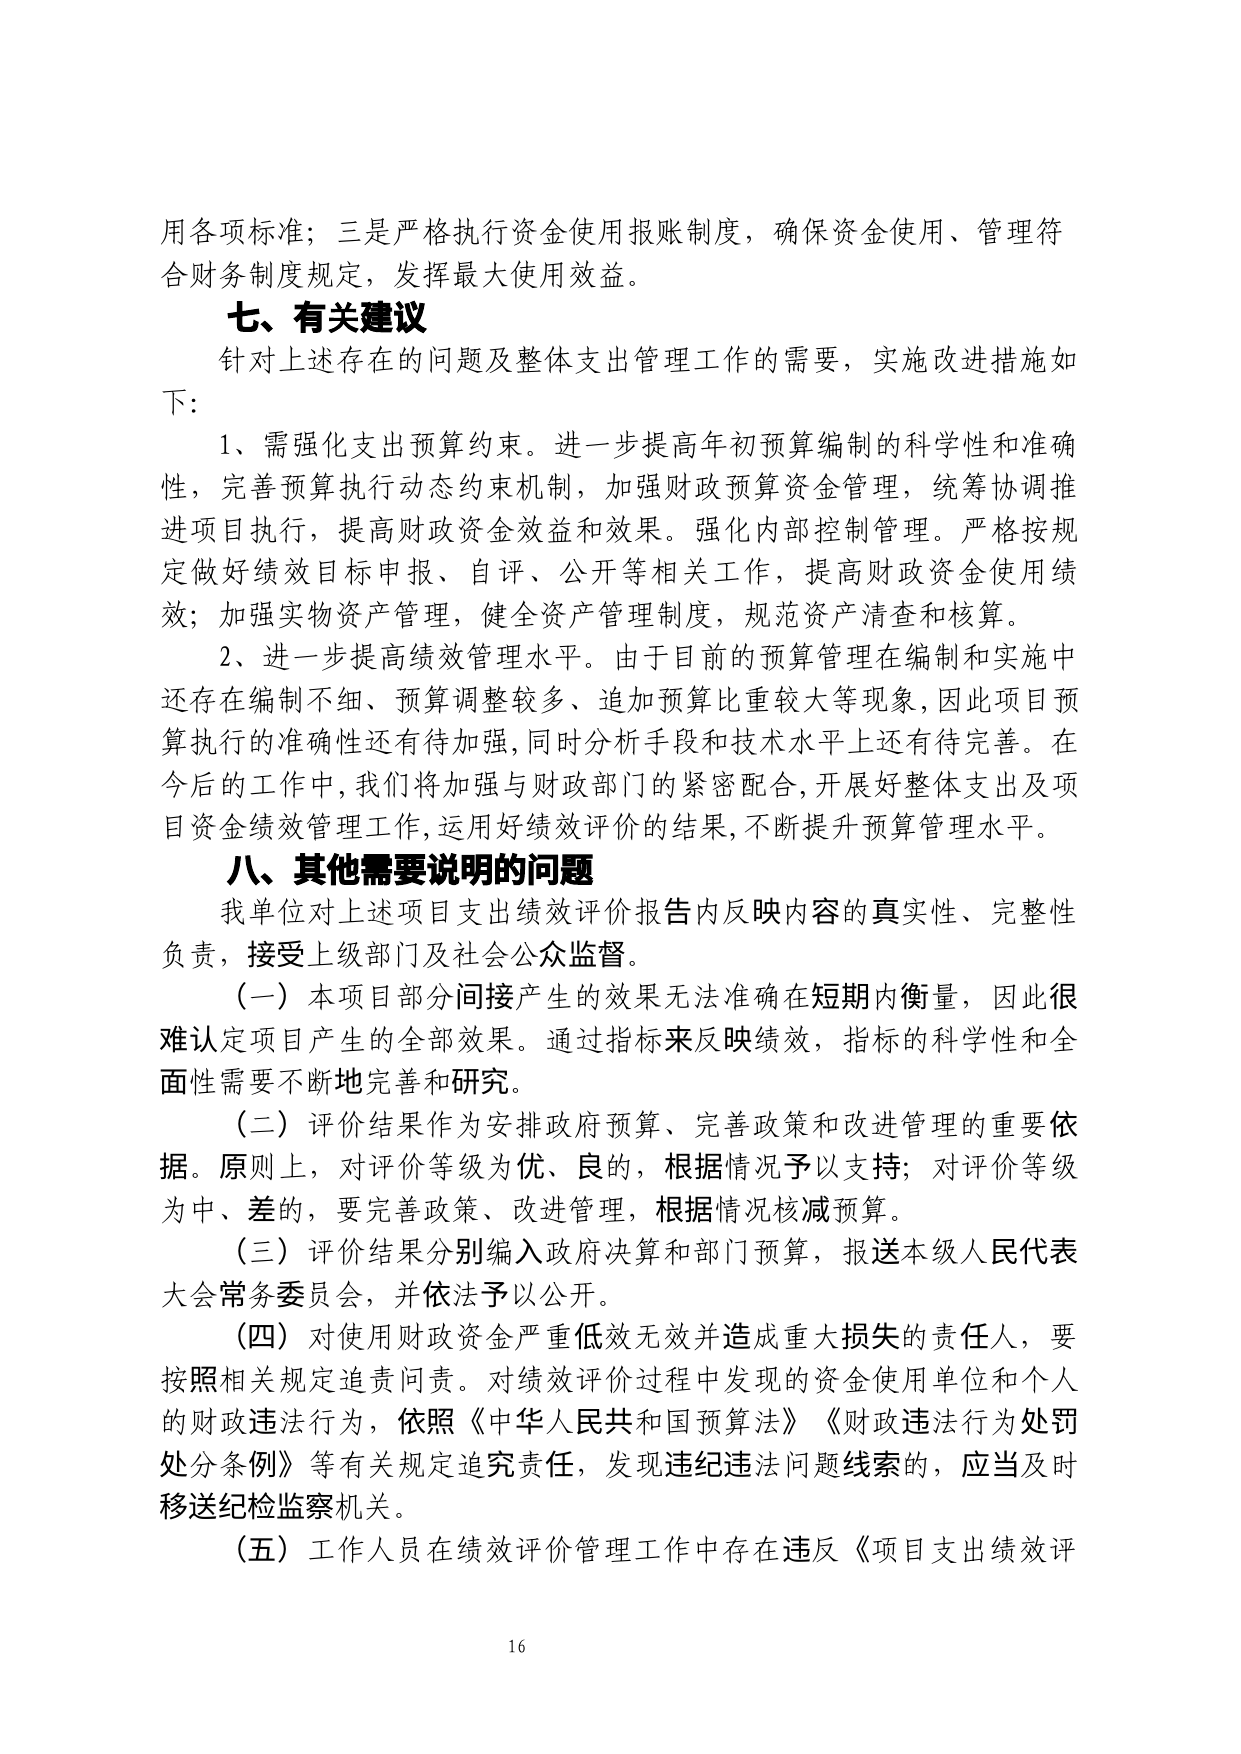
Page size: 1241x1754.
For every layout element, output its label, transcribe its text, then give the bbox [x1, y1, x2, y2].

list 针对上述存在的问题及整体支出管理工作的需要，实施改进措施如下： [159, 336, 1081, 421]
text （三）评价结果分别编入政府决算和部门预算，报送本级人民代表大会常务委员会，并依法予以公开。 [159, 1229, 1081, 1314]
list 2、进一步提高绩效管理水平。由于目前的预算管理在编制和实施中还存在编制不细、预算调整较多、追加预算比重较大等现象,因此项目预算执行的准确性还有待加强,同时分析手段和技术水平上还有待完善。在今后的工作中,我们将加强与财政部门的紧密配合,开展好整体支出及项目资金绩效管理工作,运用好绩效评价的结果,不断提升预算管理水平。 [159, 634, 1081, 846]
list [159, 209, 1081, 294]
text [159, 1526, 1081, 1569]
subtitle 七、有关建议 [159, 294, 1081, 336]
text 我单位对上述项目支出绩效评价报告内反映内容的真实性、完整性负责，接受上级部门及社会公众监督。 [159, 889, 1081, 974]
subtitle 八、其他需要说明的问题 [159, 846, 1081, 889]
list 1、需强化支出预算约束。进一步提高年初预算编制的科学性和准确性，完善预算执行动态约束机制，加强财政预算资金管理，统筹协调推进项目执行，提高财政资金效益和效果。强化内部控制管理。严格按规定做好绩效目标申报、自评、公开等相关工作，提高财政资金使用绩效；加强实物资产管理，健全资产管理制度，规范资产清查和核算。 [159, 421, 1081, 634]
text （二）评价结果作为安排政府预算、完善政策和改进管理的重要依据。原则上，对评价等级为优、良的，根据情况予以支持；对评价等级为中、差的，要完善政策、改进管理，根据情况核减预算。 [159, 1101, 1081, 1229]
text （四）对使用财政资金严重低效无效并造成重大损失的责任人，要按照相关规定追责问责。对绩效评价过程中发现的资金使用单位和个人的财政违法行为，依照《中华人民共和国预算法》《财政违法行为处罚处分条例》等有关规定追究责任，发现违纪违法问题线索的，应当及时移送纪检监察机关。 [159, 1314, 1081, 1526]
text （一）本项目部分间接产生的效果无法准确在短期内衡量，因此很难认定项目产生的全部效果。通过指标来反映绩效，指标的科学性和全面性需要不断地完善和研究。 [159, 974, 1081, 1101]
